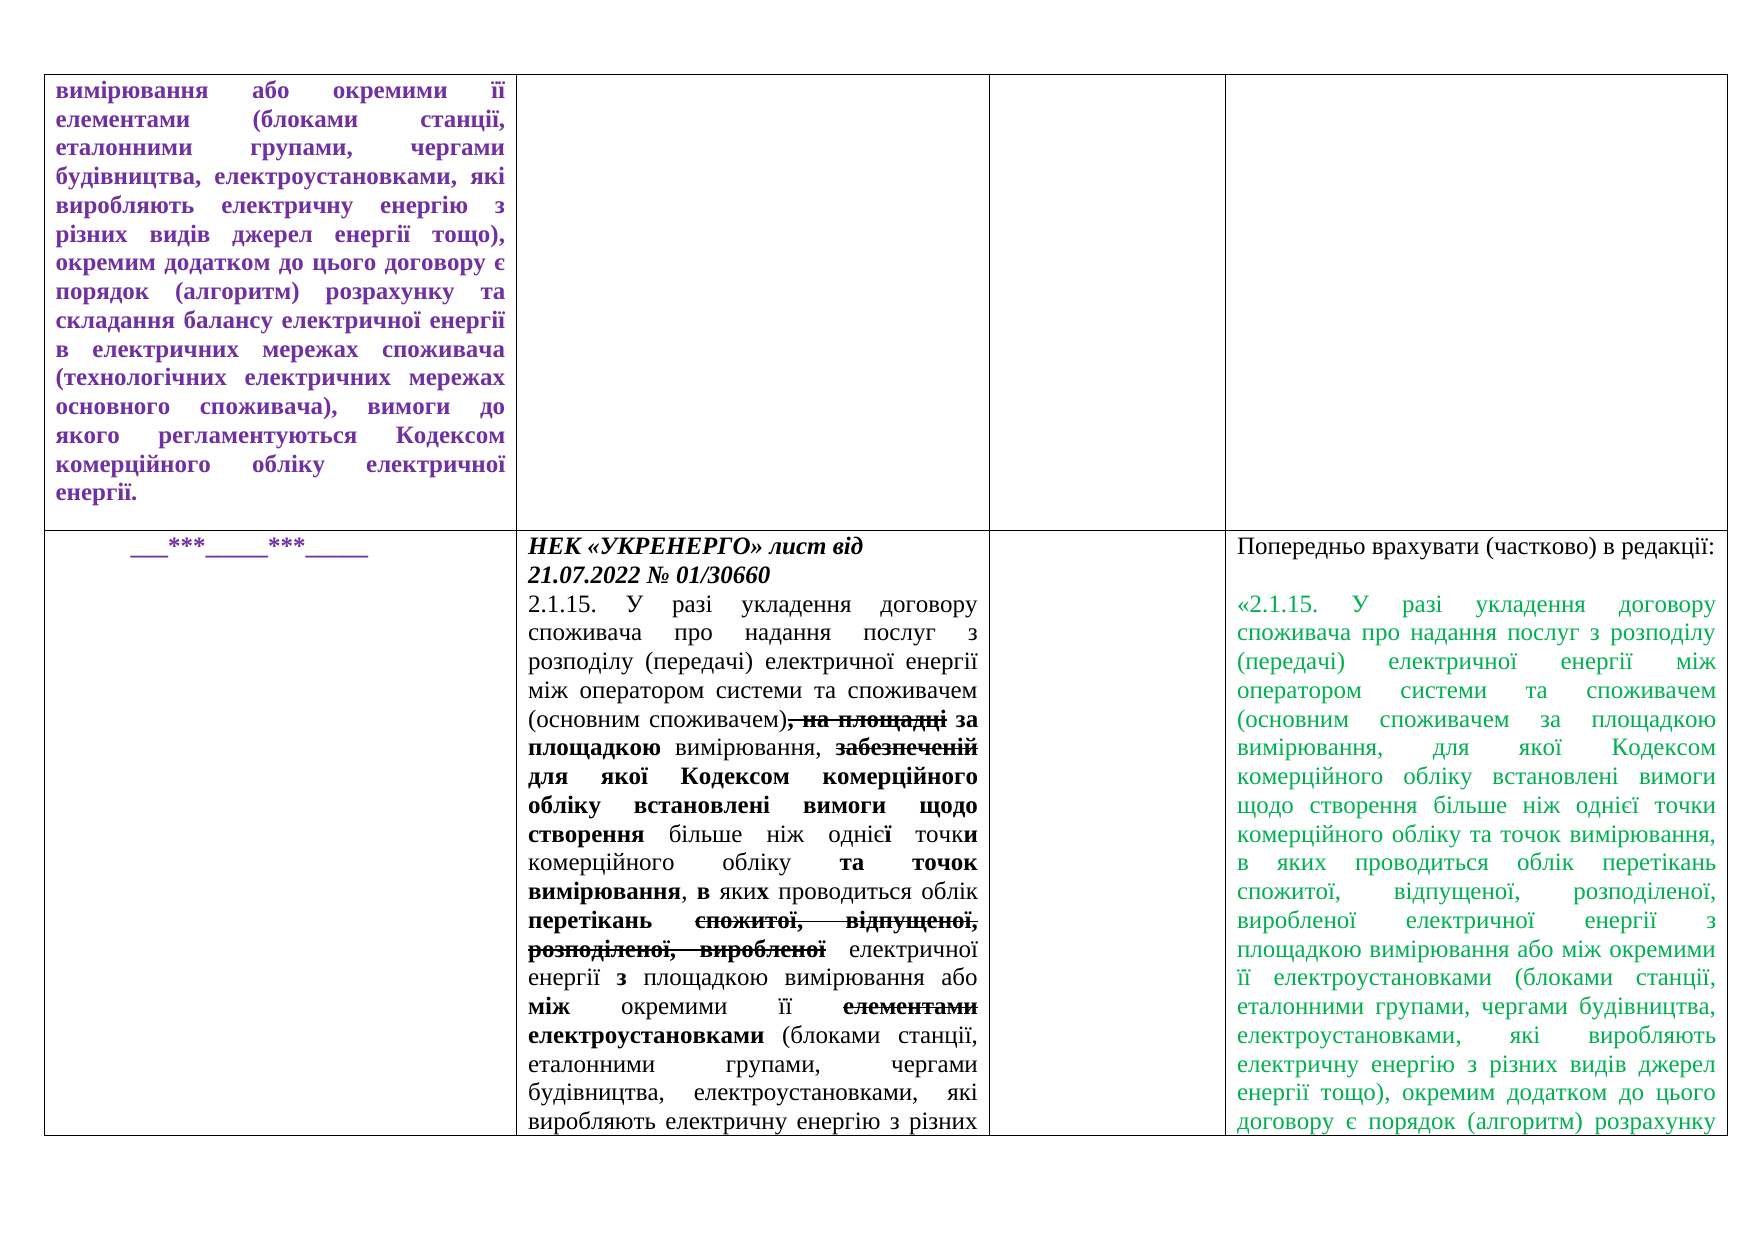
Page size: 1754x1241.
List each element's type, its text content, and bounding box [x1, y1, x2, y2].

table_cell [1226, 531, 1727, 1135]
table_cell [517, 75, 989, 530]
table_cell [990, 531, 1225, 1135]
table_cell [990, 75, 1225, 530]
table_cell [1226, 75, 1727, 530]
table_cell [45, 75, 516, 530]
table_cell ___***_____***_____ [45, 531, 516, 1135]
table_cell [517, 531, 989, 1135]
